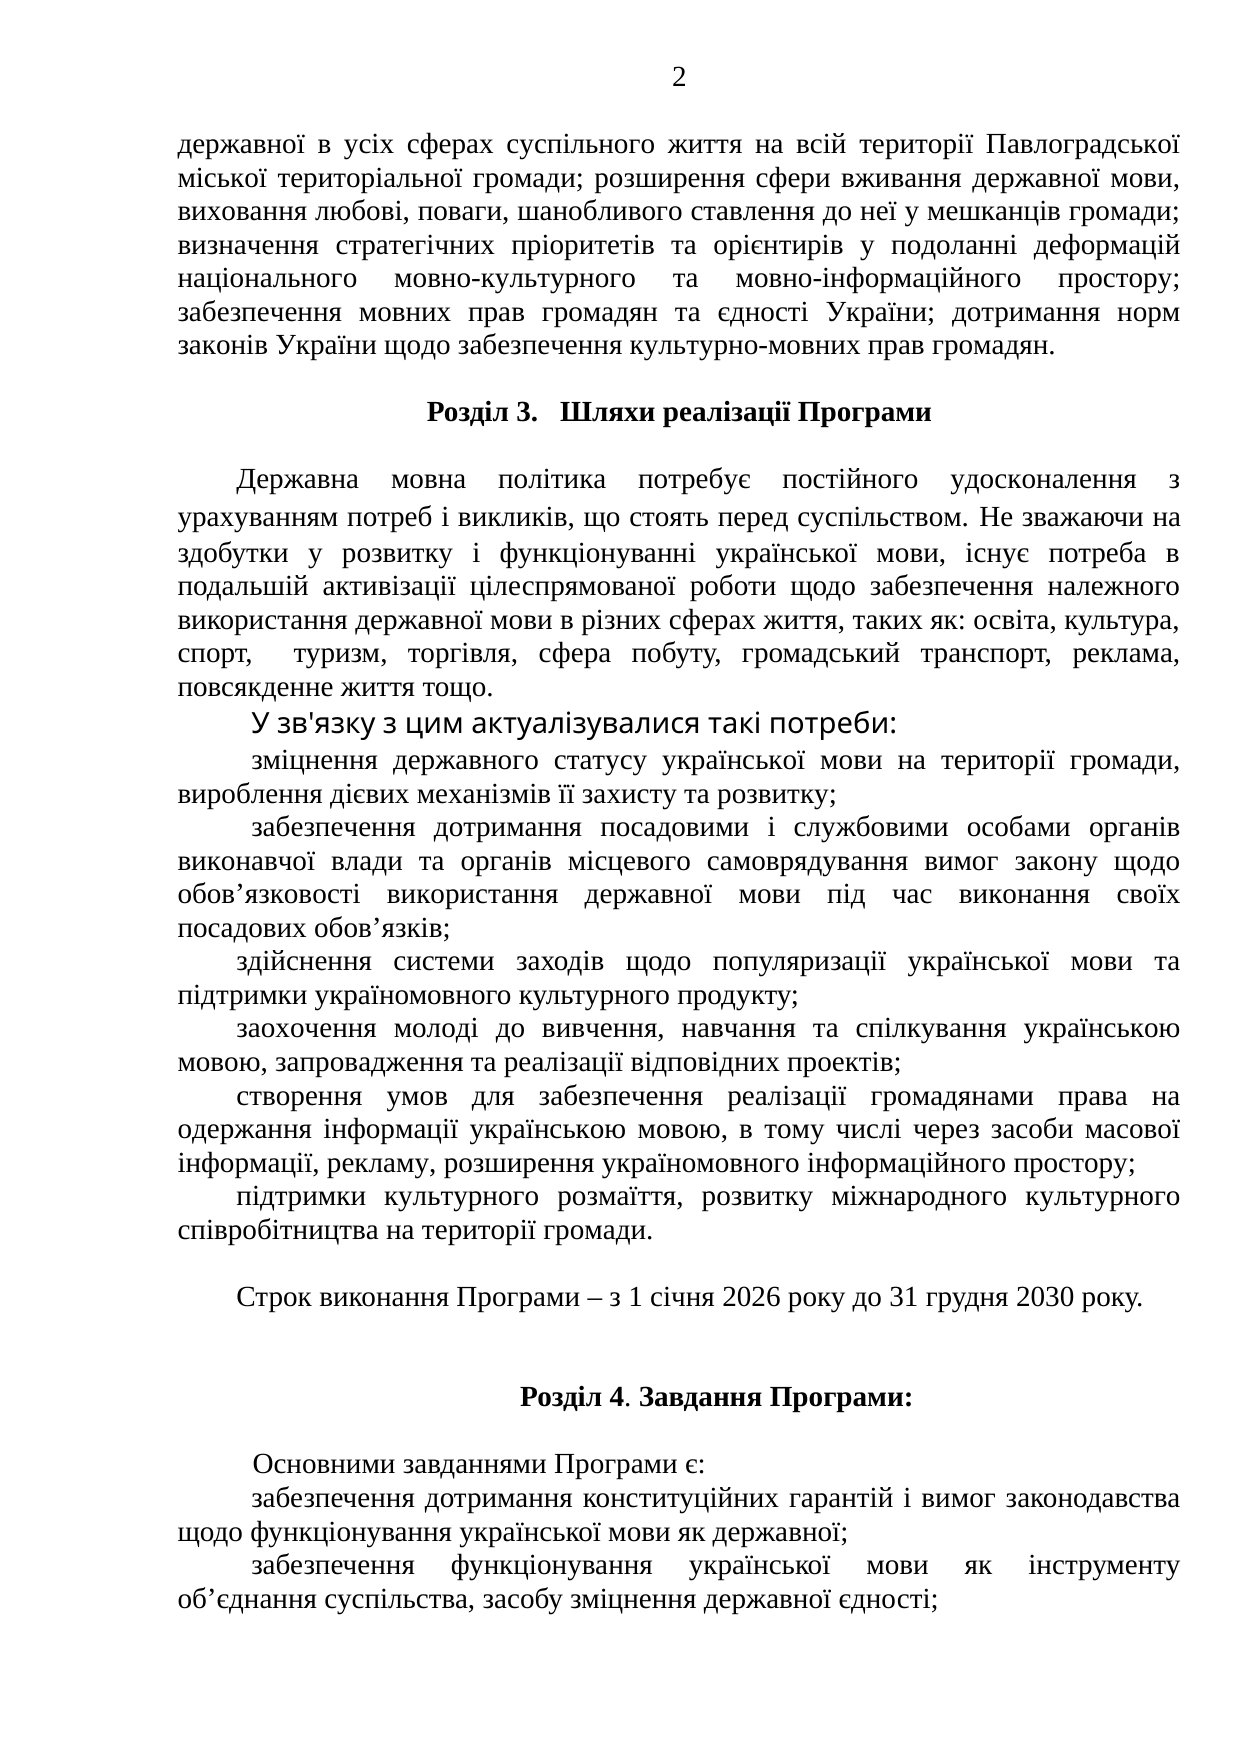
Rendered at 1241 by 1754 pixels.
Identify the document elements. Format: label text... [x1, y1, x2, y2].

text Основними завданнями Програми є: [177, 1447, 1181, 1480]
text здійснення системи заходів щодо популяризації української мови та підтримки україномовного культурного продукту; [177, 943, 1181, 1011]
text заохочення молоді до вивчення, навчання та спілкування українською мовою, запровадження та реалізації відповідних проектів; [177, 1011, 1181, 1078]
text 2 [177, 59, 1181, 93]
text забезпечення дотримання посадовими і службовими особами органів виконавчої влади та органів місцевого самоврядування вимог закону щодо обов’язковості використання державної мови під час виконання своїх посадових обов’язків; [177, 809, 1181, 943]
text створення умов для забезпечення реалізації громадянами права на одержання інформації українською мовою, в тому числі через засоби масової інформації, рекламу, розширення україномовного інформаційного простору; [177, 1078, 1181, 1178]
text Строк виконання Програми – з 1 січня 2026 року до 31 грудня 2030 року. [177, 1279, 1181, 1312]
text забезпечення дотримання конституційних гарантій і вимог законодавства щодо функціонування української мови як державної; [177, 1480, 1181, 1547]
text зміцнення державного статусу української мови на території громади, вироблення дієвих механізмів її захисту та розвитку; [177, 742, 1181, 809]
text забезпечення функціонування української мови як інструменту об’єднання суспільства, засобу зміцнення державної єдності; [177, 1547, 1181, 1614]
text У зв'язку з цим актуалізувалися такі потреби: [177, 702, 1181, 742]
text Розділ 4. Завдання Програми: [177, 1379, 1181, 1413]
text підтримки культурного розмаїття, розвитку міжнародного культурного співробітництва на території громади. [177, 1178, 1181, 1245]
text Державна мовна політика потребує постійного удосконалення з урахуванням потреб і викликів, що стоять перед суспільством. Не зважаючи на здобутки у розвитку і функціонуванні української мови, існує потреба в подальшій активізації цілеспрямованої роботи щодо забезпечення належного використання державної мови в різних сферах життя, таких як: освіта, культура, спорт, туризм, торгівля, сфера побуту, громадський транспорт, реклама, повсякденне життя тощо. [177, 462, 1181, 702]
text державної в усіх сферах суспільного життя на всій території Павлоградської міської територіальної громади; розширення сфери вживання державної мови, виховання любові, поваги, шанобливого ставлення до неї у мешканців громади; визначення стратегічних пріоритетів та орієнтирів у подоланні деформацій національного мовно-культурного та мовно-інформаційного простору; забезпечення мовних прав громадян та єдності України; дотримання норм законів України щодо забезпечення культурно-мовних прав громадян. [177, 126, 1181, 361]
text Розділ 3. Шляхи реалізації Програми [177, 394, 1181, 428]
